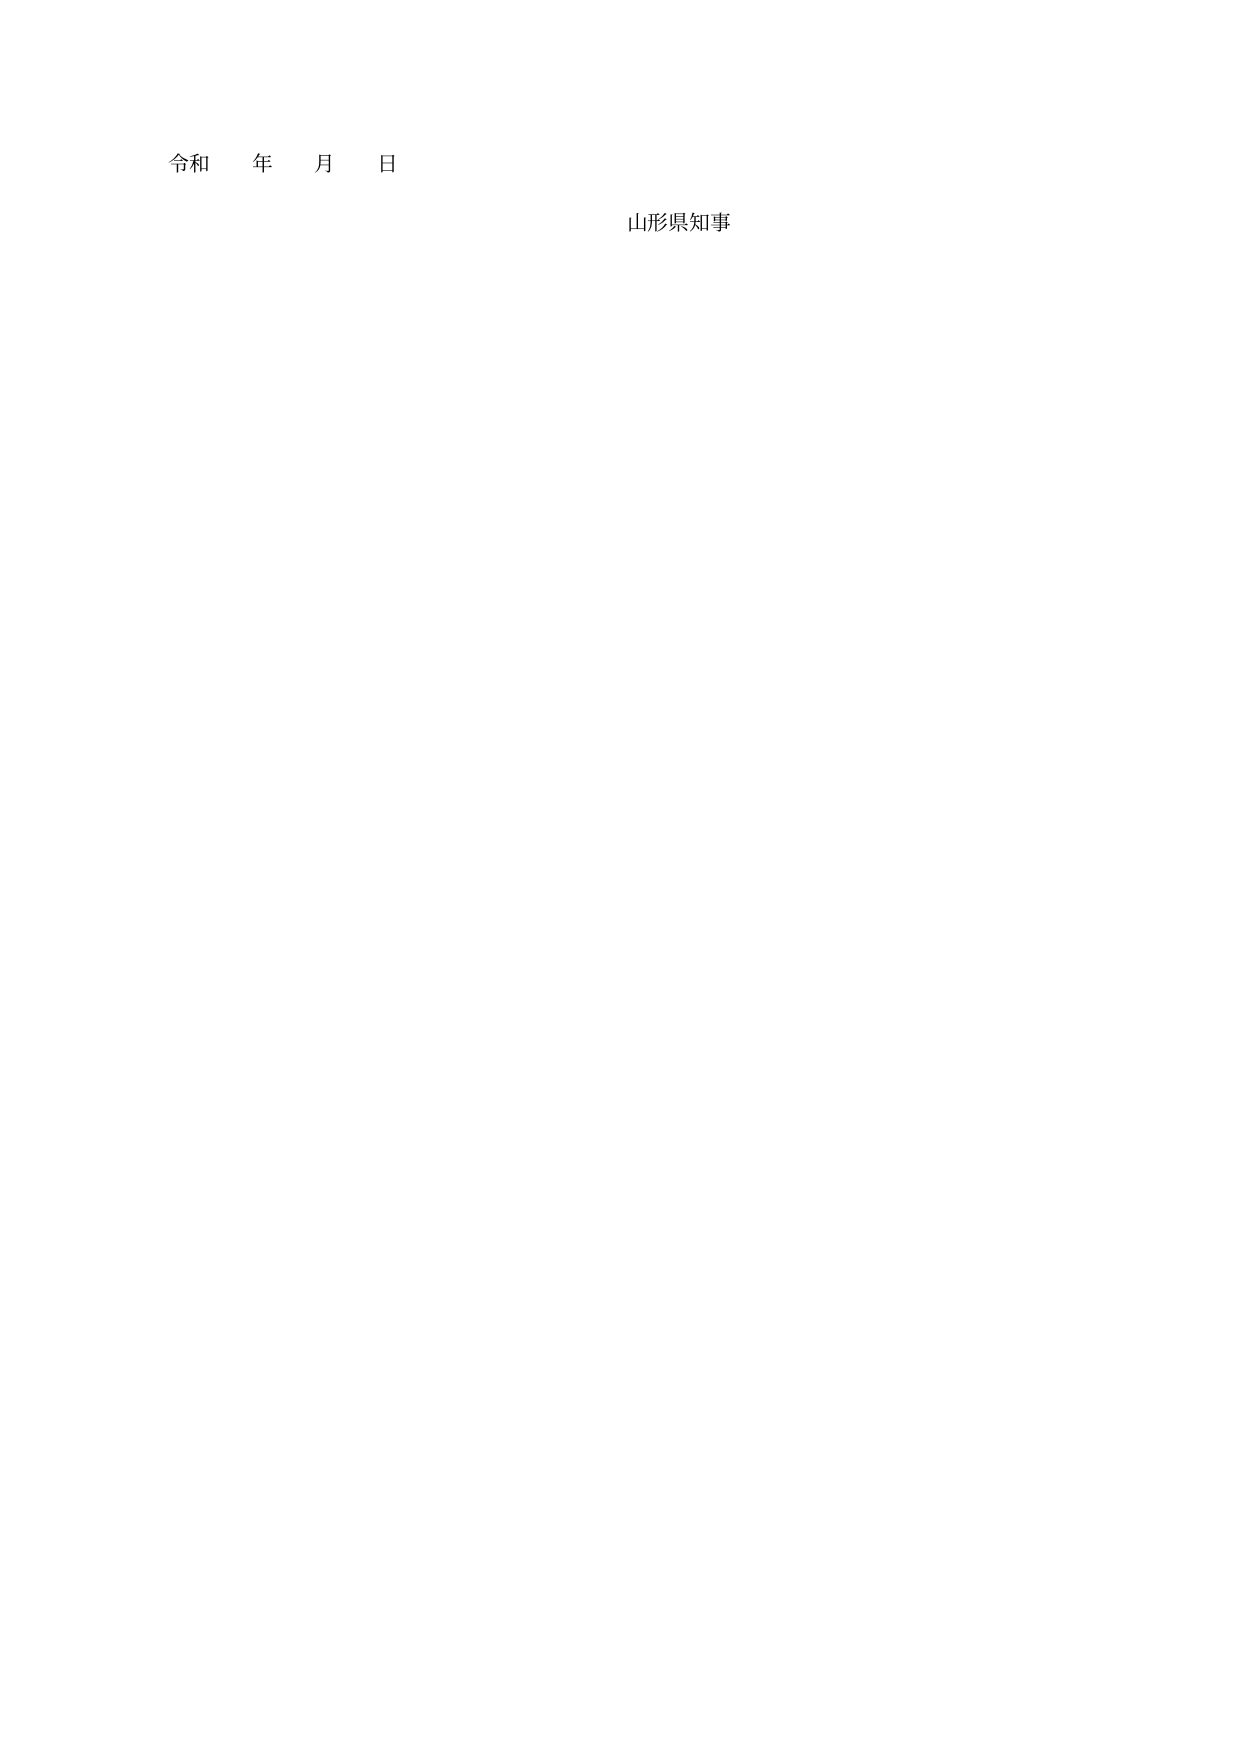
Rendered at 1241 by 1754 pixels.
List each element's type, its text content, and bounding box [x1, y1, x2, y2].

text 令和 年 月 日 [148, 148, 1092, 178]
text 山形県知事 [627, 206, 1092, 236]
